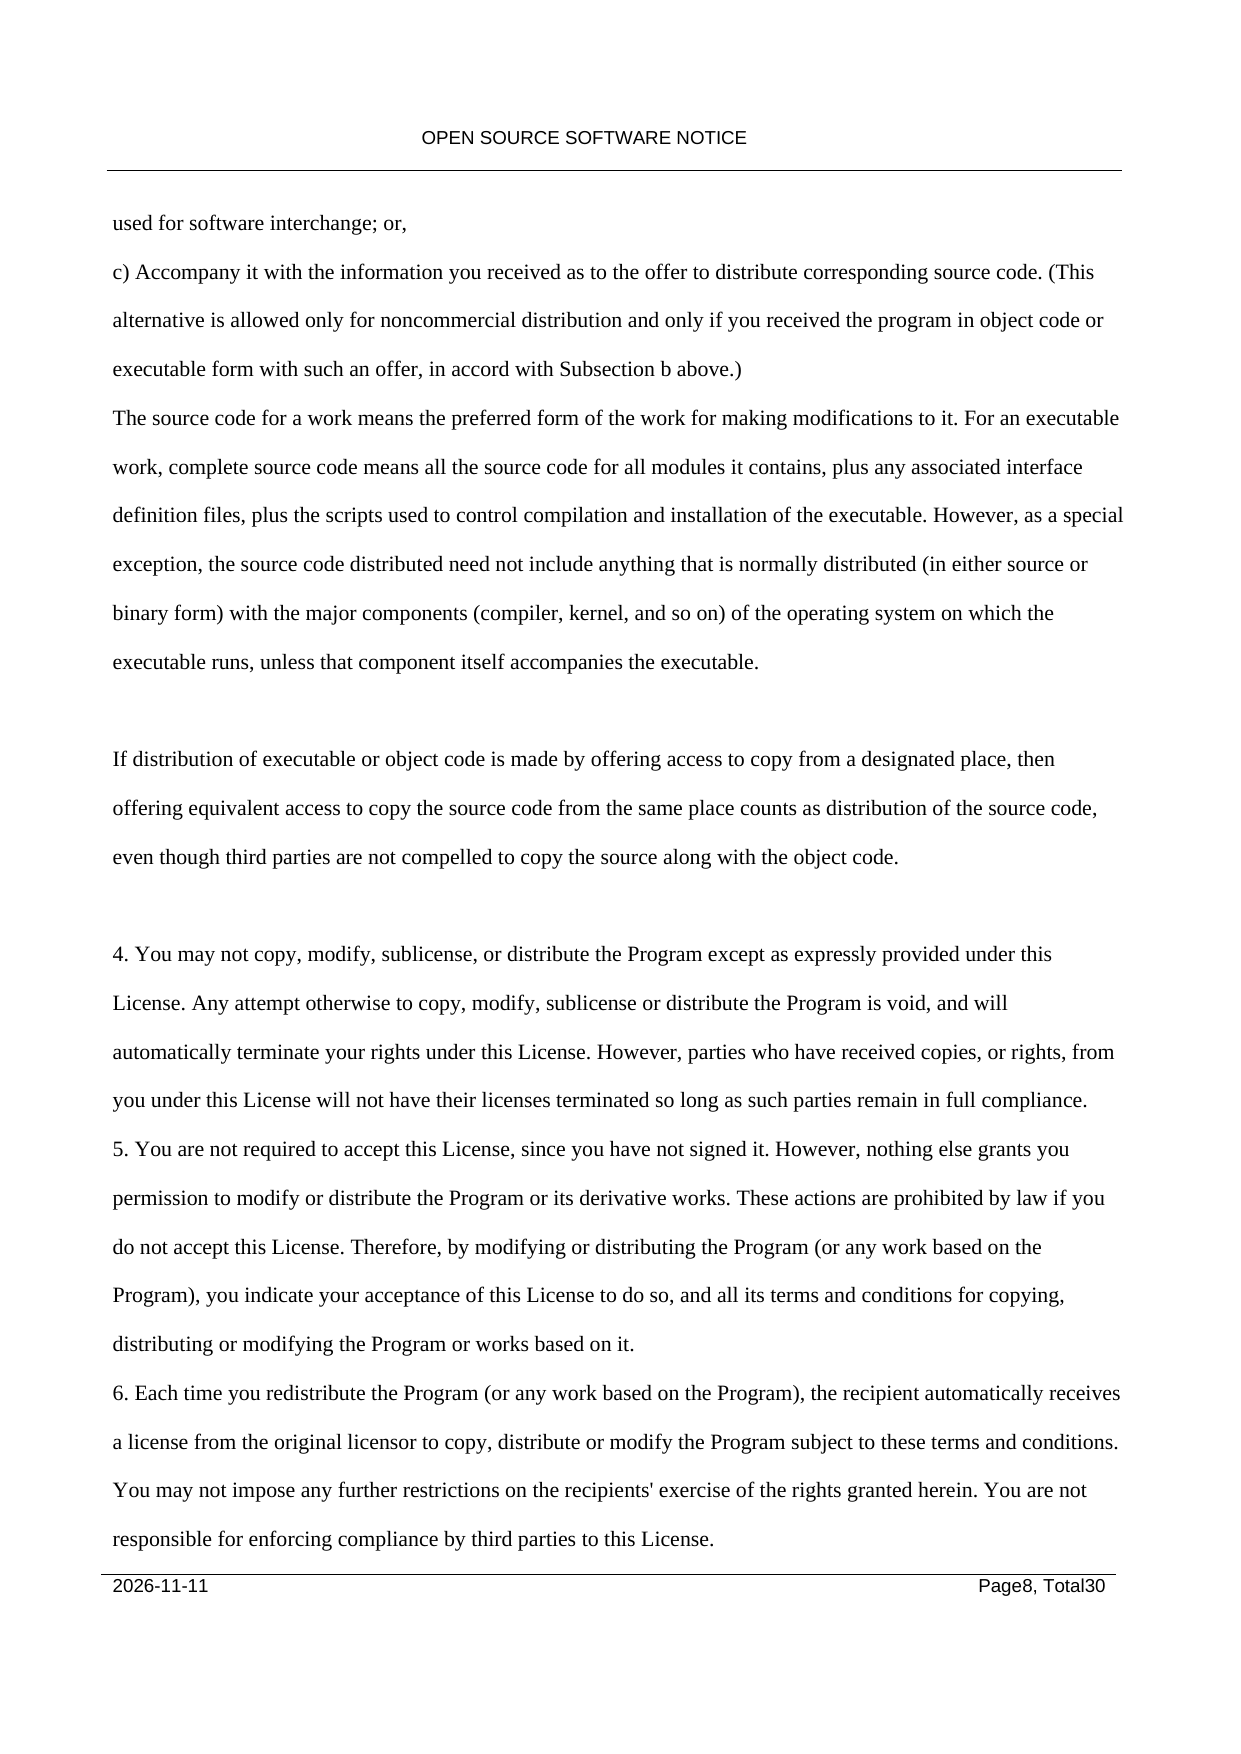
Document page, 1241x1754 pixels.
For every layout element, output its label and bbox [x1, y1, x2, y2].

text [112, 206, 1128, 1555]
